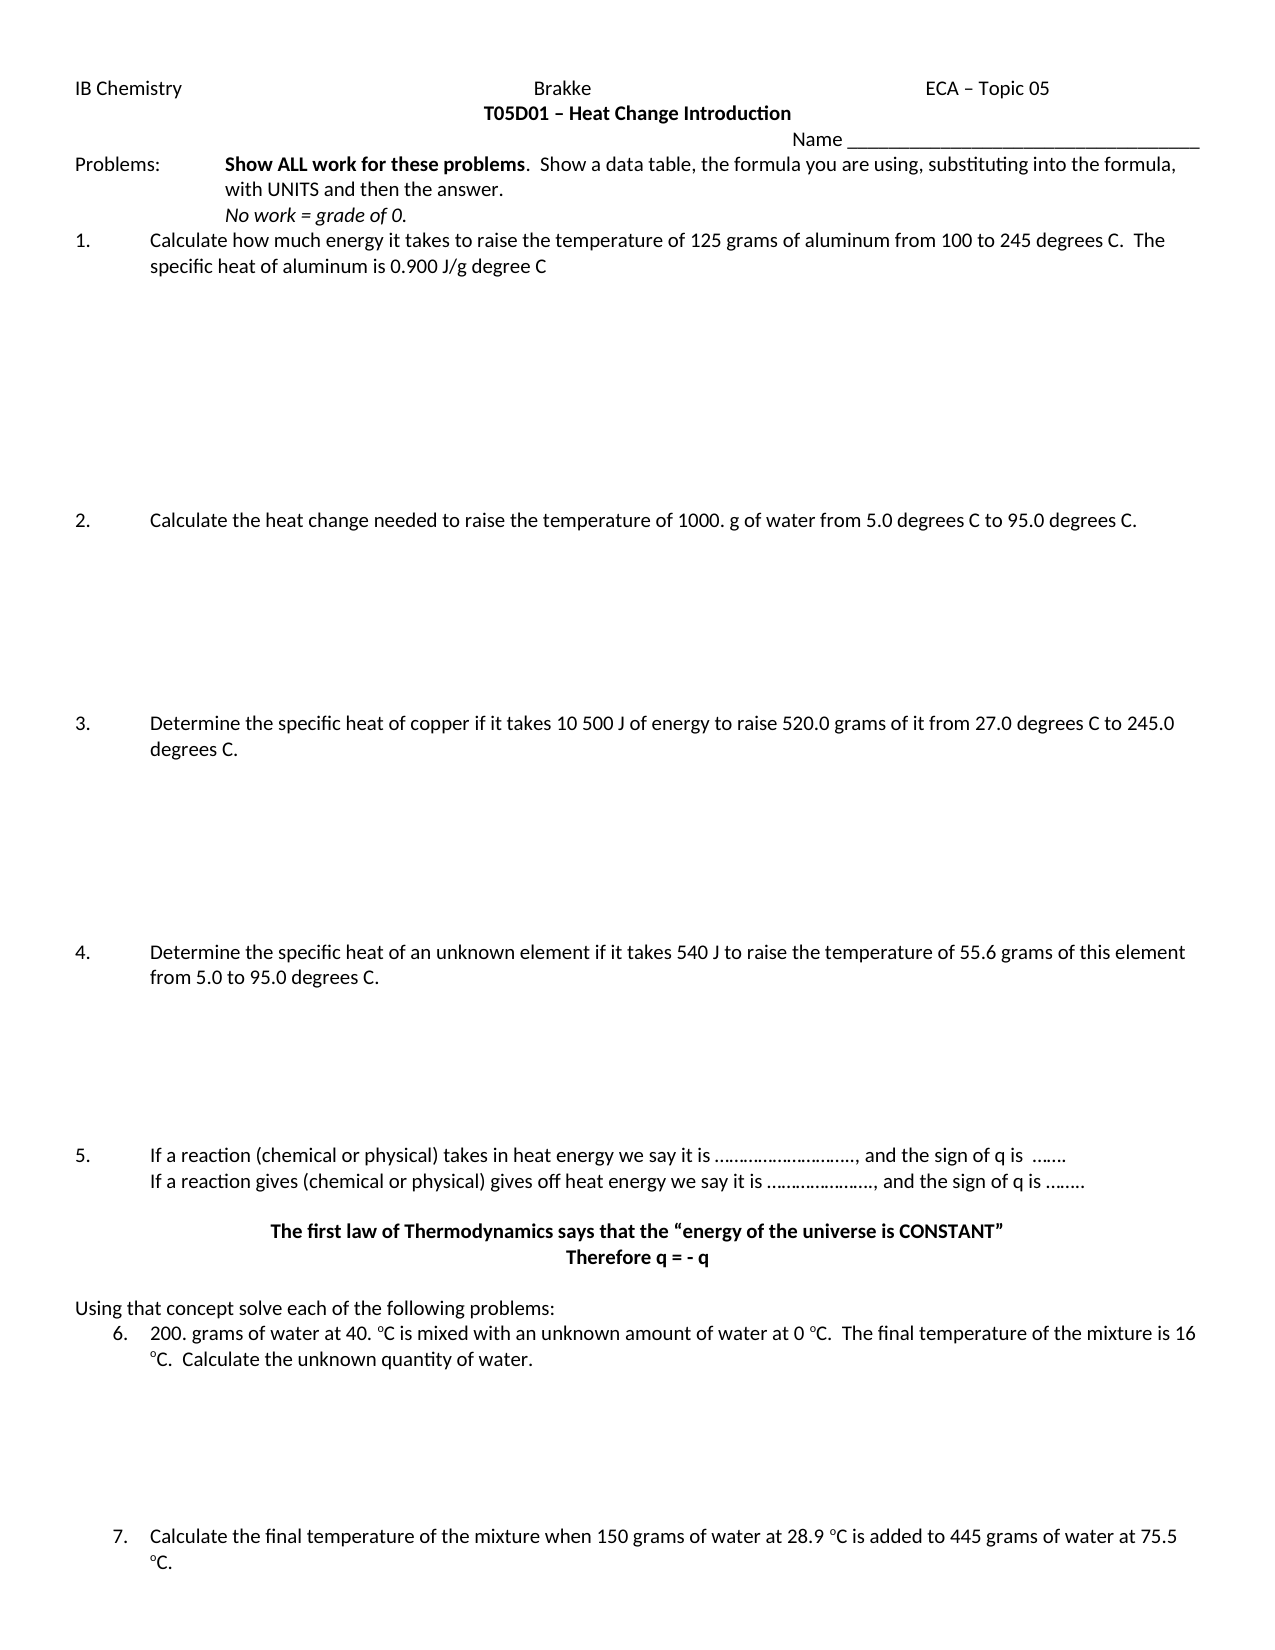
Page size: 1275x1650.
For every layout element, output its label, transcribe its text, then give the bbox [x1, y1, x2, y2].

text Name __________________________________ [75, 126, 1200, 151]
text T05D01 – Heat Change Introduction [75, 100, 1200, 126]
text Problems: Show ALL work for these problems. Show a data table, the formula you are using, substituting into the formula, with UNITS and then the answer. [75, 151, 1200, 202]
text No work = grade of 0. [75, 202, 1200, 227]
text 3. Determine the specific heat of copper if it takes 10 500 J of energy to raise 520.0 grams of it from 27.0 degrees C to 245.0 degrees C. [75, 710, 1200, 761]
text 1. Calculate how much energy it takes to raise the temperature of 125 grams of aluminum from 100 to 245 degrees C. The specific heat of aluminum is 0.900 J/g degree C [75, 227, 1200, 278]
text Using that concept solve each of the following problems: [75, 1295, 1200, 1320]
text 4. Determine the specific heat of an unknown element if it takes 540 J to raise the temperature of 55.6 grams of this element from 5.0 to 95.0 degrees C. [75, 939, 1200, 990]
text If a reaction gives (chemical or physical) gives off heat energy we say it is …………………., and the sign of q is …….. [75, 1168, 1200, 1193]
list Calculate the final temperature of the mixture when 150 grams of water at 28.9 oC is added to 445 grams of water at 75.5 oC. [112, 1524, 1200, 1574]
text Therefore q = - q [75, 1244, 1200, 1269]
text 2. Calculate the heat change needed to raise the temperature of 1000. g of water from 5.0 degrees C to 95.0 degrees C. [75, 507, 1200, 532]
list 200. grams of water at 40. oC is mixed with an unknown amount of water at 0 oC. The final temperature of the mixture is 16 oC. Calculate the unknown quantity of water. [112, 1320, 1200, 1371]
text The first law of Thermodynamics says that the “energy of the universe is CONSTANT” [75, 1219, 1200, 1244]
text 5. If a reaction (chemical or physical) takes in heat energy we say it is ……………………….., and the sign of q is ……. [75, 1142, 1200, 1168]
